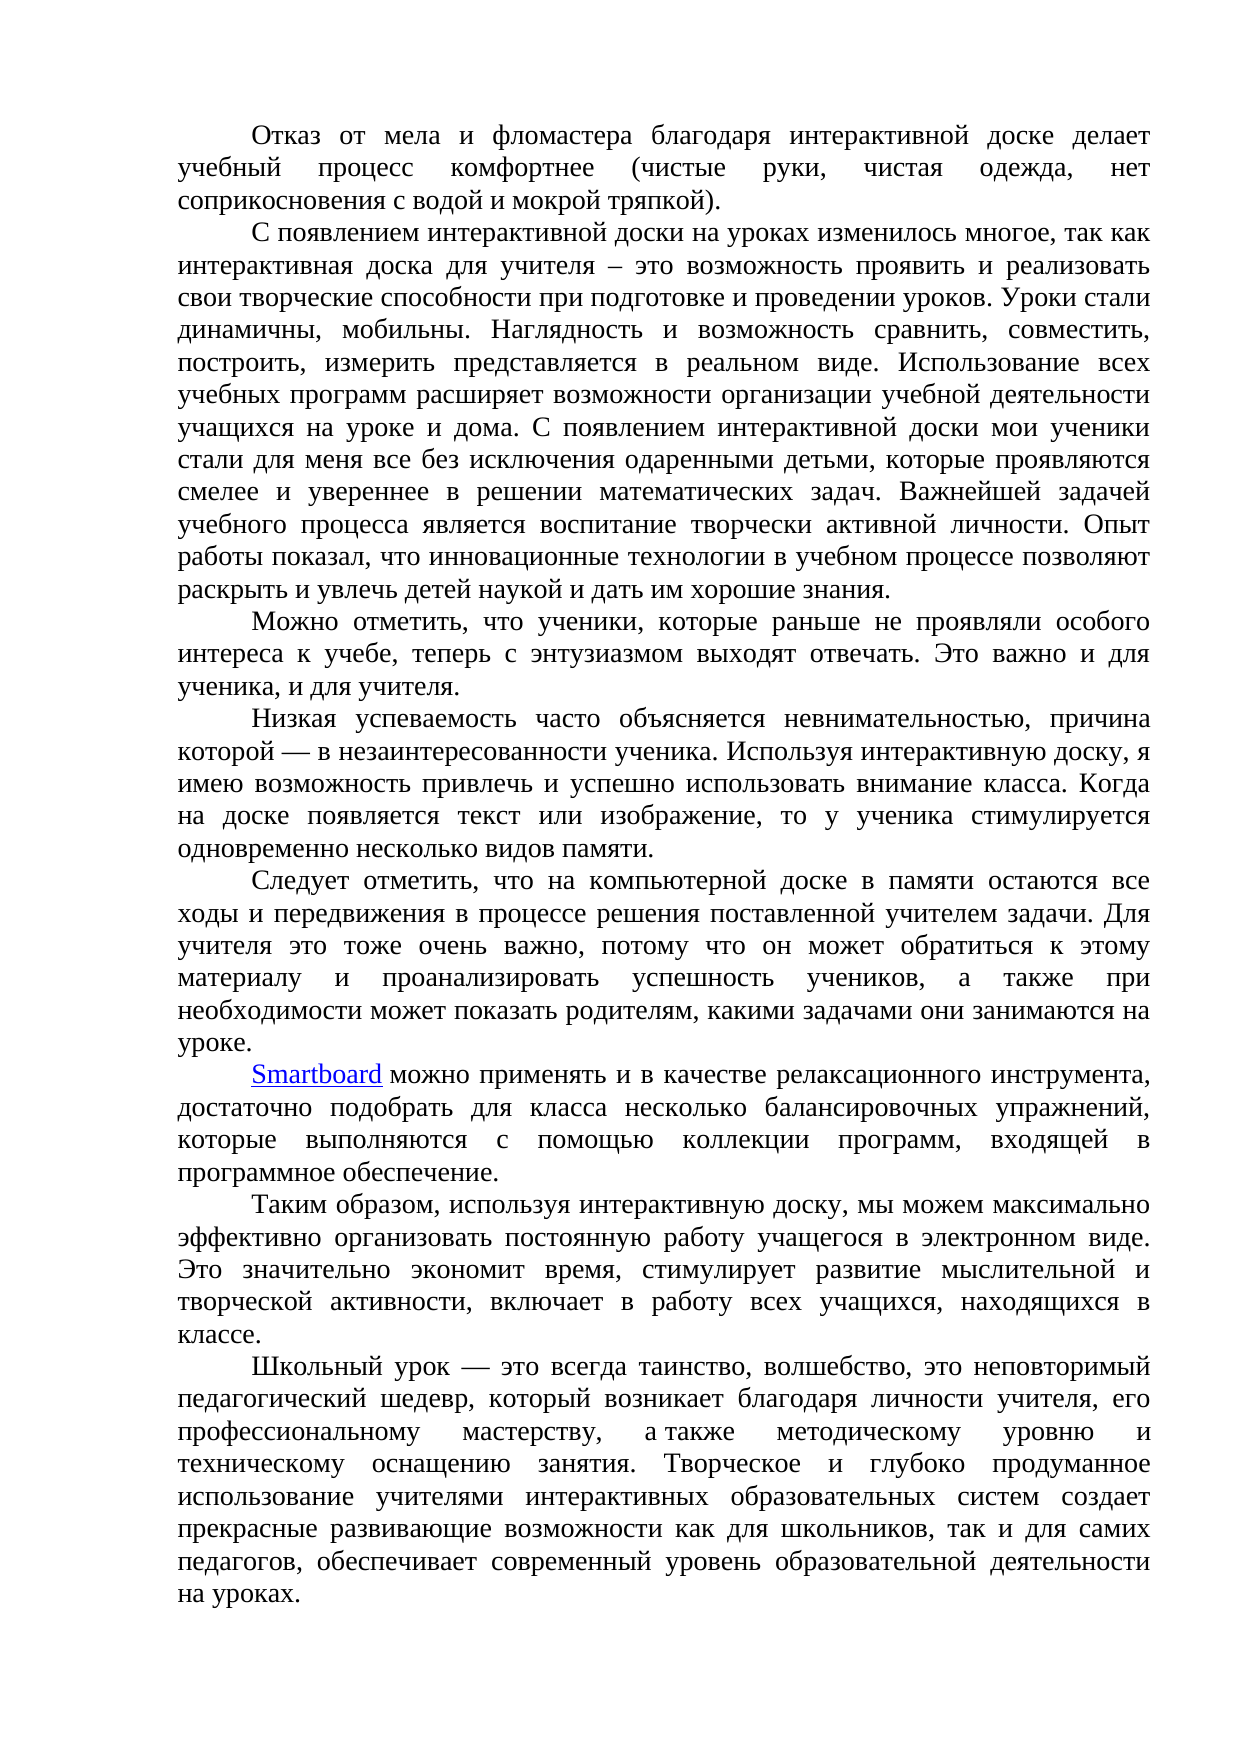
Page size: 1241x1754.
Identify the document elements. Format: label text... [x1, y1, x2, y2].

text Отказ от мела и фломастера благодаря интерактивной доске делает учебный процесс комфортнее (чистые руки, чистая одежда, нет соприкосновения с водой и мокрой тряпкой). [177, 118, 1152, 215]
text Следует отметить, что на компьютерной доске в памяти остаются все ходы и передвижения в процессе решения поставленной учителем задачи. Для учителя это тоже очень важно, потому что он может обратиться к этому материалу и проанализировать успешность учеников, а также при необходимости может показать родителям, какими задачами они занимаются на уроке. [177, 863, 1152, 1058]
text С появлением интерактивной доски на уроках изменилось многое, так как интерактивная доска для учителя – это возможность проявить и реализовать свои творческие способности при подготовке и проведении уроков. Уроки стали динамичны, мобильны. Наглядность и возможность сравнить, совместить, построить, измерить представляется в реальном виде. Использование всех учебных программ расширяет возможности организации учебной деятельности учащихся на уроке и дома. С появлением интерактивной доски мои ученики стали для меня все без исключения одаренными детьми, которые проявляются смелее и увереннее в решении математических задач. Важнейшей задачей учебного процесса является воспитание творчески активной личности. Опыт работы показал, что инновационные технологии в учебном процессе позволяют раскрыть и увлечь детей наукой и дать им хорошие знания. [177, 215, 1152, 604]
text Таким образом, используя интерактивную доску, мы можем максимально эффективно организовать постоянную работу учащегося в электронном виде. Это значительно экономит время, стимулирует развитие мыслительной и творческой активности, включает в работу всех учащихся, находящихся в классе. [177, 1187, 1152, 1349]
text Низкая успеваемость часто объясняется невнимательностью, причина которой — в незаинтересованности ученика. Используя интерактивную доску, я имею возможность привлечь и успешно использовать внимание класса. Когда на доске появляется текст или изображение, то у ученика стимулируется одновременно несколько видов памяти. [177, 701, 1152, 863]
text Можно отметить, что ученики, которые раньше не проявляли особого интереса к учебе, теперь с энтузиазмом выходят отвечать. Это важно и для ученика, и для учителя. [177, 604, 1152, 701]
text Smartboard можно применять и в качестве релаксационного инструмента, достаточно подобрать для класса несколько балансировочных упражнений, которые выполняются с помощью коллекции программ, входящей в программное обеспечение. [177, 1058, 1152, 1187]
text Школьный урок — это всегда таинство, волшебство, это неповторимый педагогический шедевр, который возникает благодаря личности учителя, его профессиональному мастерству, а также методическому уровню и техническому оснащению занятия. Творческое и глубоко продуманное использование учителями интерактивных образовательных систем создает прекрасные развивающие возможности как для школьников, так и для самих педагогов, обеспечивает современный уровень образовательной деятельности на уроках. [177, 1349, 1152, 1608]
